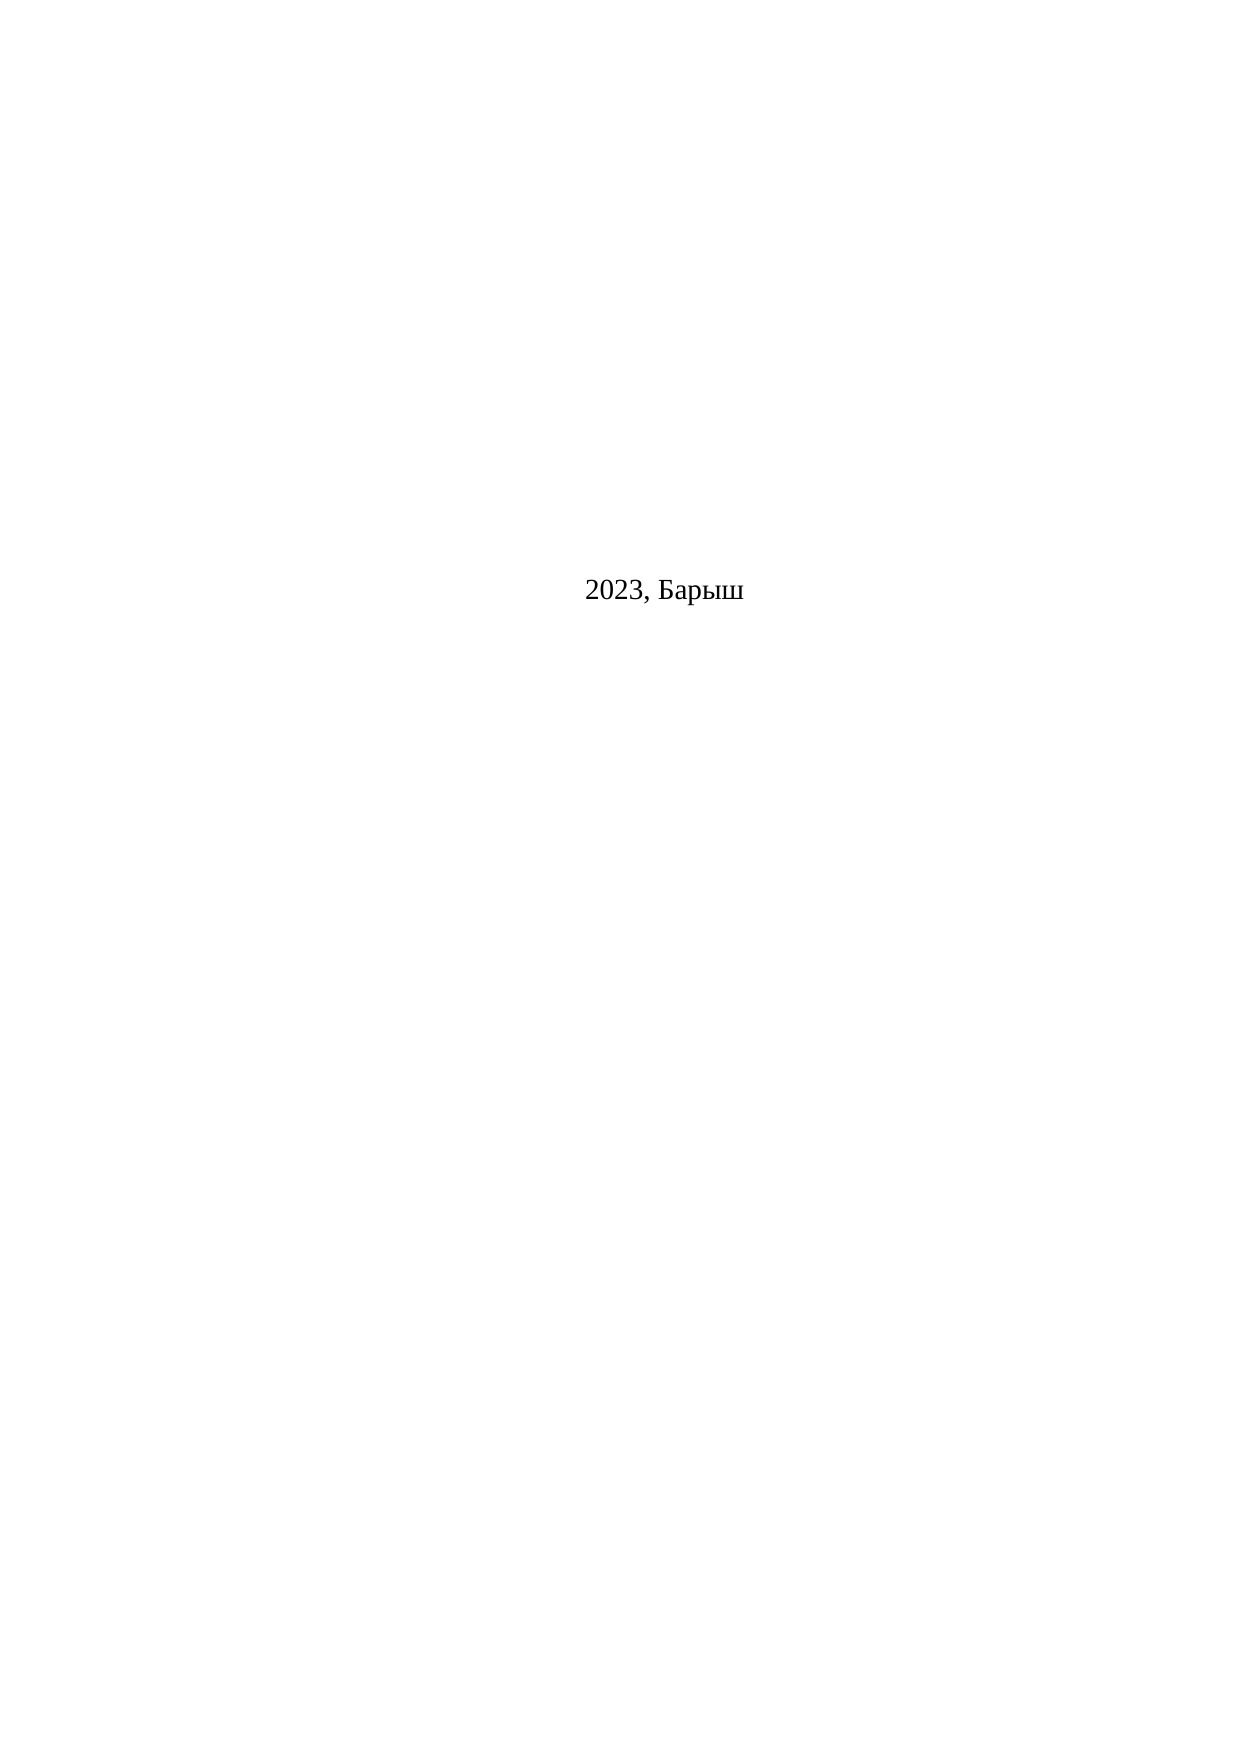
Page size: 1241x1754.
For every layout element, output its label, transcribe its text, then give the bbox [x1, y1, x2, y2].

text 2023, Барыш [177, 572, 1152, 606]
